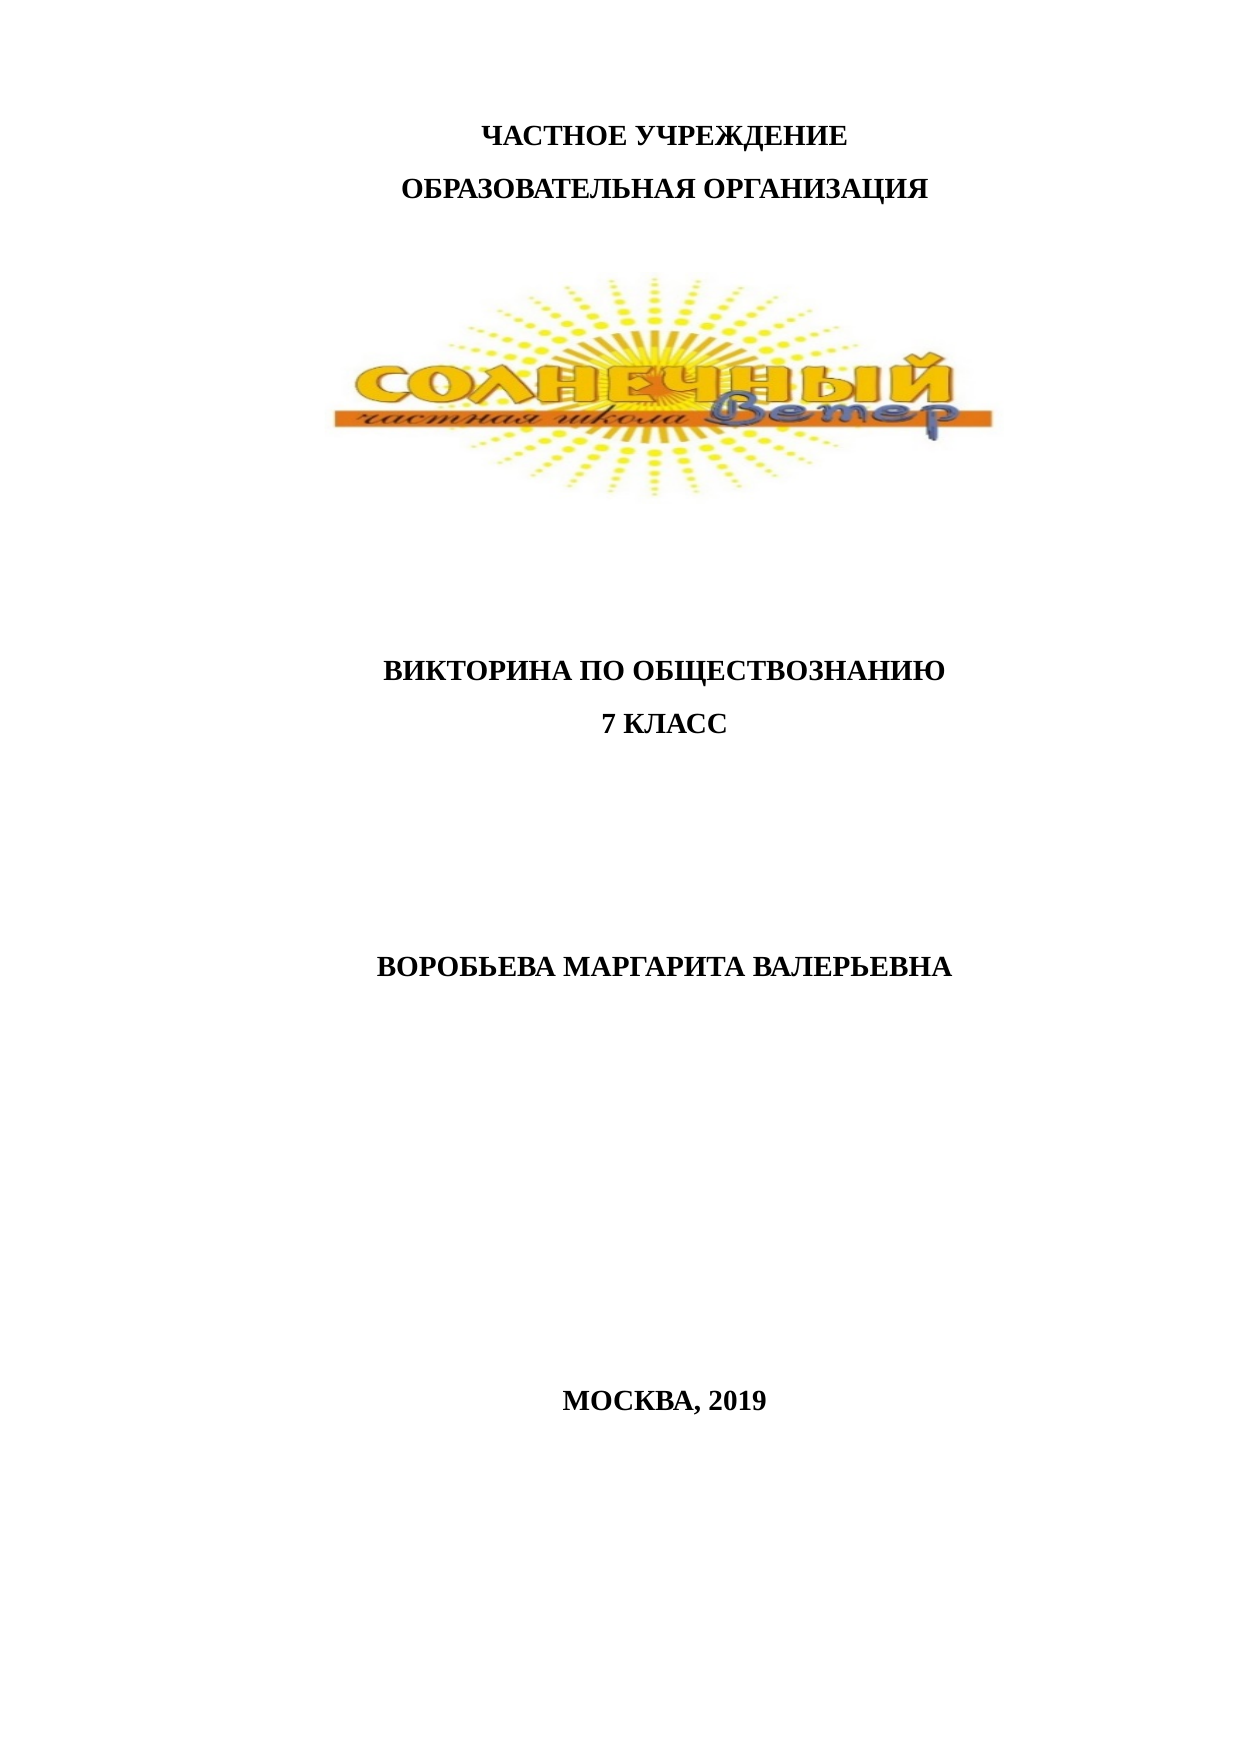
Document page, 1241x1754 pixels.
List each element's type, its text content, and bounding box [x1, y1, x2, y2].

text ВИКТОРИНА ПО ОБЩЕСТВОЗНАНИЮ [177, 653, 1152, 686]
picture [324, 272, 1005, 504]
text МОСКВА, 2019 [177, 1383, 1152, 1417]
text ВОРОБЬЕВА МАРГАРИТА ВАЛЕРЬЕВНА [177, 949, 1152, 983]
text ОБРАЗОВАТЕЛЬНАЯ ОРГАНИЗАЦИЯ [177, 171, 1152, 205]
text ЧАСТНОЕ УЧРЕЖДЕНИЕ [177, 118, 1152, 152]
text 7 КЛАСС [177, 706, 1152, 739]
